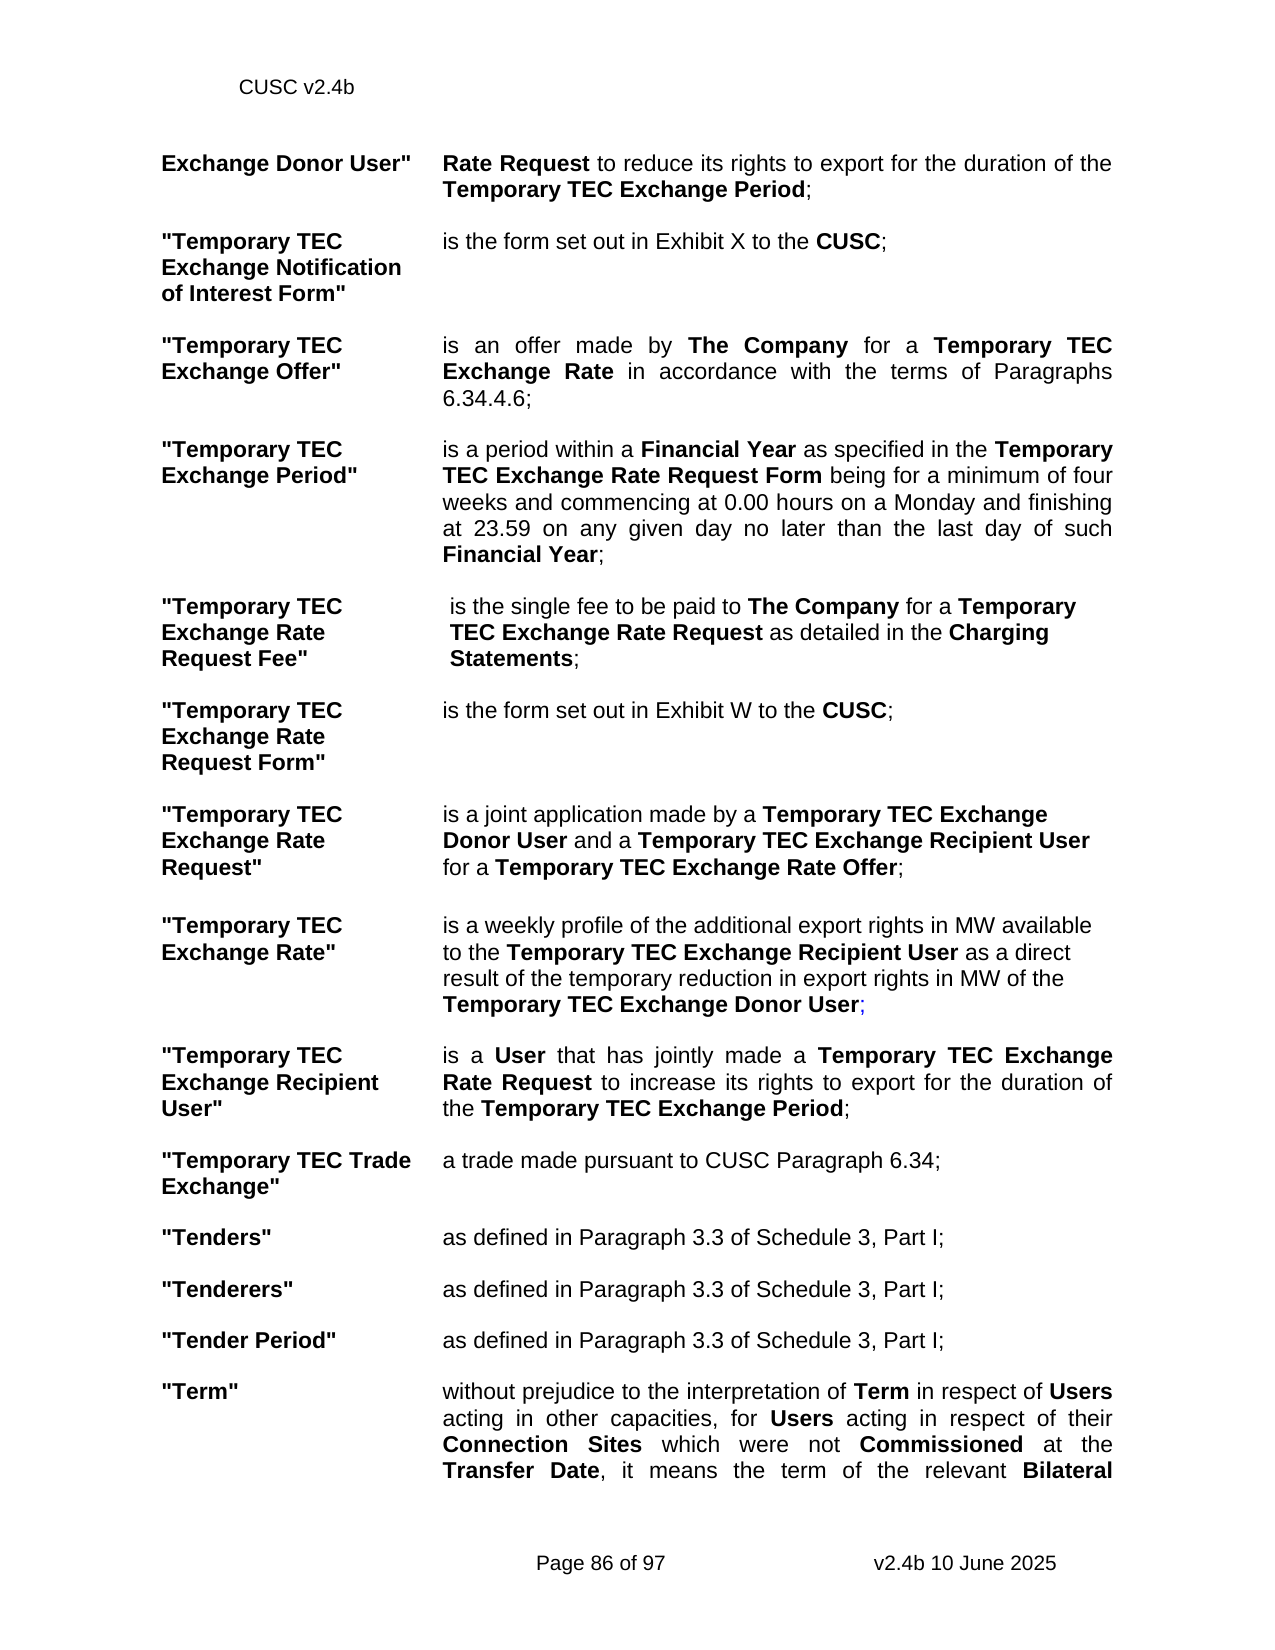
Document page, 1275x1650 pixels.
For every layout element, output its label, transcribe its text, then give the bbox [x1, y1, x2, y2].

table_cell as defined in Paragraph 3.3 of Schedule 3, Part I; [431, 1276, 1124, 1327]
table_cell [431, 1378, 1124, 1484]
table_cell as defined in Paragraph 3.3 of Schedule 3, Part I; [431, 1327, 1124, 1378]
table_cell "Temporary TEC Exchange Rate Request Fee" [150, 593, 431, 697]
table_cell is an offer made by The Company for a Temporary TEC Exchange Rate in accordance with the terms of Paragraphs 6.34.4.6; [431, 332, 1124, 436]
table_cell is the single fee to be paid to The Company for a Temporary TEC Exchange Rate Request as detailed in the Charging Statements; [431, 593, 1124, 697]
table_cell "Tenders" [150, 1224, 431, 1276]
table_cell a trade made pursuant to CUSC Paragraph 6.34; [431, 1147, 1124, 1224]
table_cell is a period within a Financial Year as specified in the Temporary TEC Exchange Rate Request Form being for a minimum of four weeks and commencing at 0.00 hours on a Monday and finishing at 23.59 on any given day no later than the last day of such Financial Year; [431, 436, 1124, 593]
table_cell is a weekly profile of the additional export rights in MW available to the Temporary TEC Exchange Recipient User as a direct result of the temporary reduction in export rights in MW of the Temporary TEC Exchange Donor User; [431, 912, 1124, 1042]
table_cell "Temporary TEC Exchange Rate" [150, 912, 431, 1042]
table_cell as defined in Paragraph 3.3 of Schedule 3, Part I; [431, 1224, 1124, 1276]
table_cell "Temporary TEC Exchange Rate Request" [150, 801, 431, 912]
table_cell "Tenderers" [150, 1276, 431, 1327]
table_cell "Temporary TEC Exchange Recipient User" [150, 1043, 431, 1147]
table_cell "Temporary TEC Exchange Notification of Interest Form" [150, 228, 431, 332]
table_cell "Temporary TEC Exchange Offer" [150, 332, 431, 436]
table_cell "Term" [150, 1378, 431, 1484]
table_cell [150, 150, 431, 228]
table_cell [431, 150, 1124, 228]
table_cell "Temporary TEC Exchange Rate Request Form" [150, 697, 431, 801]
table_cell "Temporary TEC Trade Exchange" [150, 1147, 431, 1224]
table_cell is a User that has jointly made a Temporary TEC Exchange Rate Request to increase its rights to export for the duration of the Temporary TEC Exchange Period; [431, 1043, 1124, 1147]
table_cell "Temporary TEC Exchange Period" [150, 436, 431, 593]
table_cell is the form set out in Exhibit W to the CUSC; [431, 697, 1124, 801]
table_cell is the form set out in Exhibit X to the CUSC; [431, 228, 1124, 332]
table_cell is a joint application made by a Temporary TEC Exchange Donor User and a Temporary TEC Exchange Recipient User for a Temporary TEC Exchange Rate Offer; [431, 801, 1124, 912]
table_cell "Tender Period" [150, 1327, 431, 1378]
